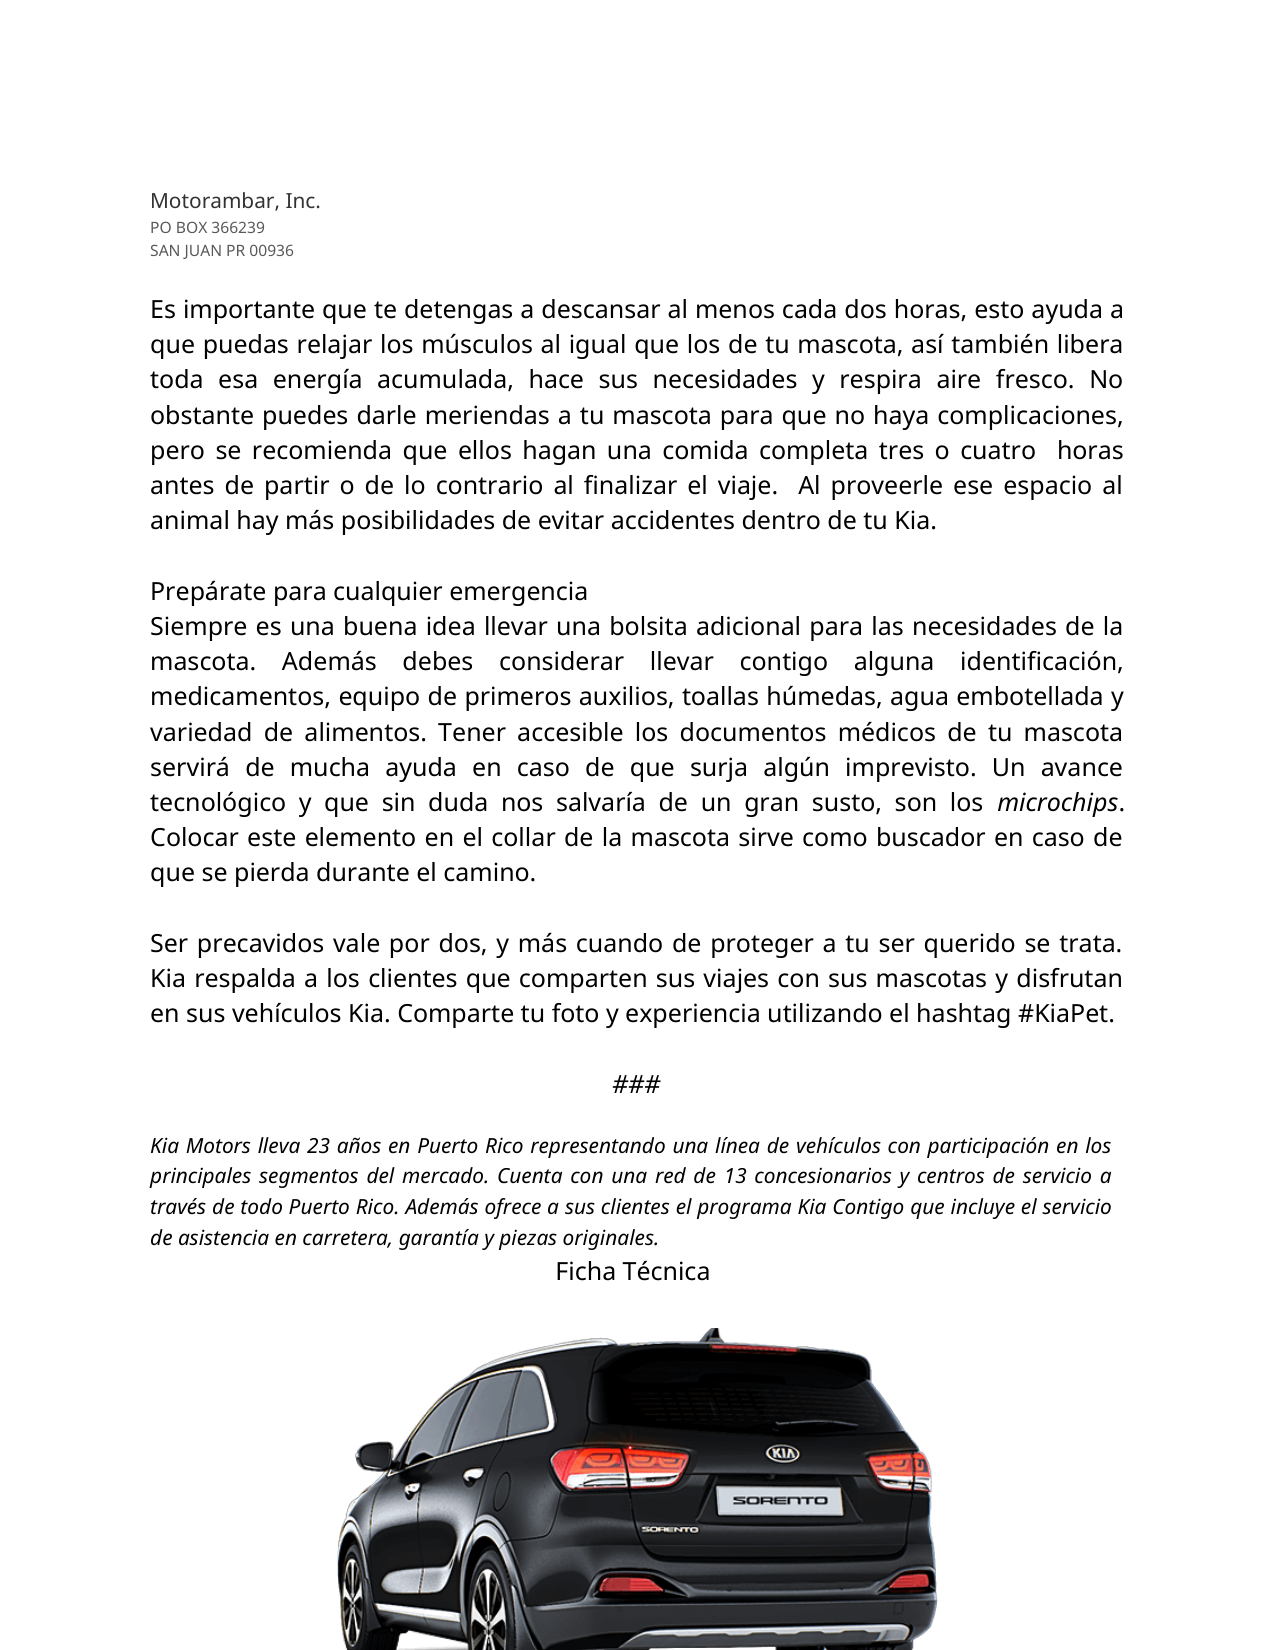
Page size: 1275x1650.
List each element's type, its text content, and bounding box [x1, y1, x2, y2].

picture [337, 1328, 938, 1650]
text Siempre es una buena idea llevar una bolsita adicional para las necesidades de la mascota. Además debes considerar llevar contigo alguna identificación, medicamentos, equipo de primeros auxilios, toallas húmedas, agua embotellada y variedad de alimentos. Tener accesible los documentos médicos de tu mascota servirá de mucha ayuda en caso de que surja algún imprevisto. Un avance tecnológico y que sin duda nos salvaría de un gran susto, son los microchips. Colocar este elemento en el collar de la mascota sirve como buscador en caso de que se pierda durante el camino. [150, 607, 1125, 889]
list Kia Motors lleva 23 años en Puerto Rico representando una línea de vehículos con participación en los principales segmentos del mercado. Cuenta con una red de 13 concesionarios y centros de servicio a través de todo Puerto Rico. Además ofrece a sus clientes el programa Kia Contigo que incluye el servicio de asistencia en carretera, garantía y piezas originales. [150, 1131, 1116, 1251]
text Es importante que te detengas a descansar al menos cada dos horas, esto ayuda a que puedas relajar los músculos al igual que los de tu mascota, así también libera toda esa energía acumulada, hace sus necesidades y respira aire fresco. No obstante puedes darle meriendas a tu mascota para que no haya complicaciones, pero se recomienda que ellos hagan una comida completa tres o cuatro horas antes de partir o de lo contrario al finalizar el viaje. Al proveerle ese espacio al animal hay más posibilidades de evitar accidentes dentro de tu Kia. [150, 291, 1125, 537]
text ### [150, 1065, 1125, 1100]
text Prepárate para cualquier emergencia [150, 572, 1125, 607]
list Ficha Técnica [150, 1253, 1116, 1287]
text Ser precavidos vale por dos, y más cuando de proteger a tu ser querido se trata. Kia respalda a los clientes que comparten sus viajes con sus mascotas y disfrutan en sus vehículos Kia. Comparte tu foto y experiencia utilizando el hashtag #KiaPet. [150, 924, 1125, 1030]
